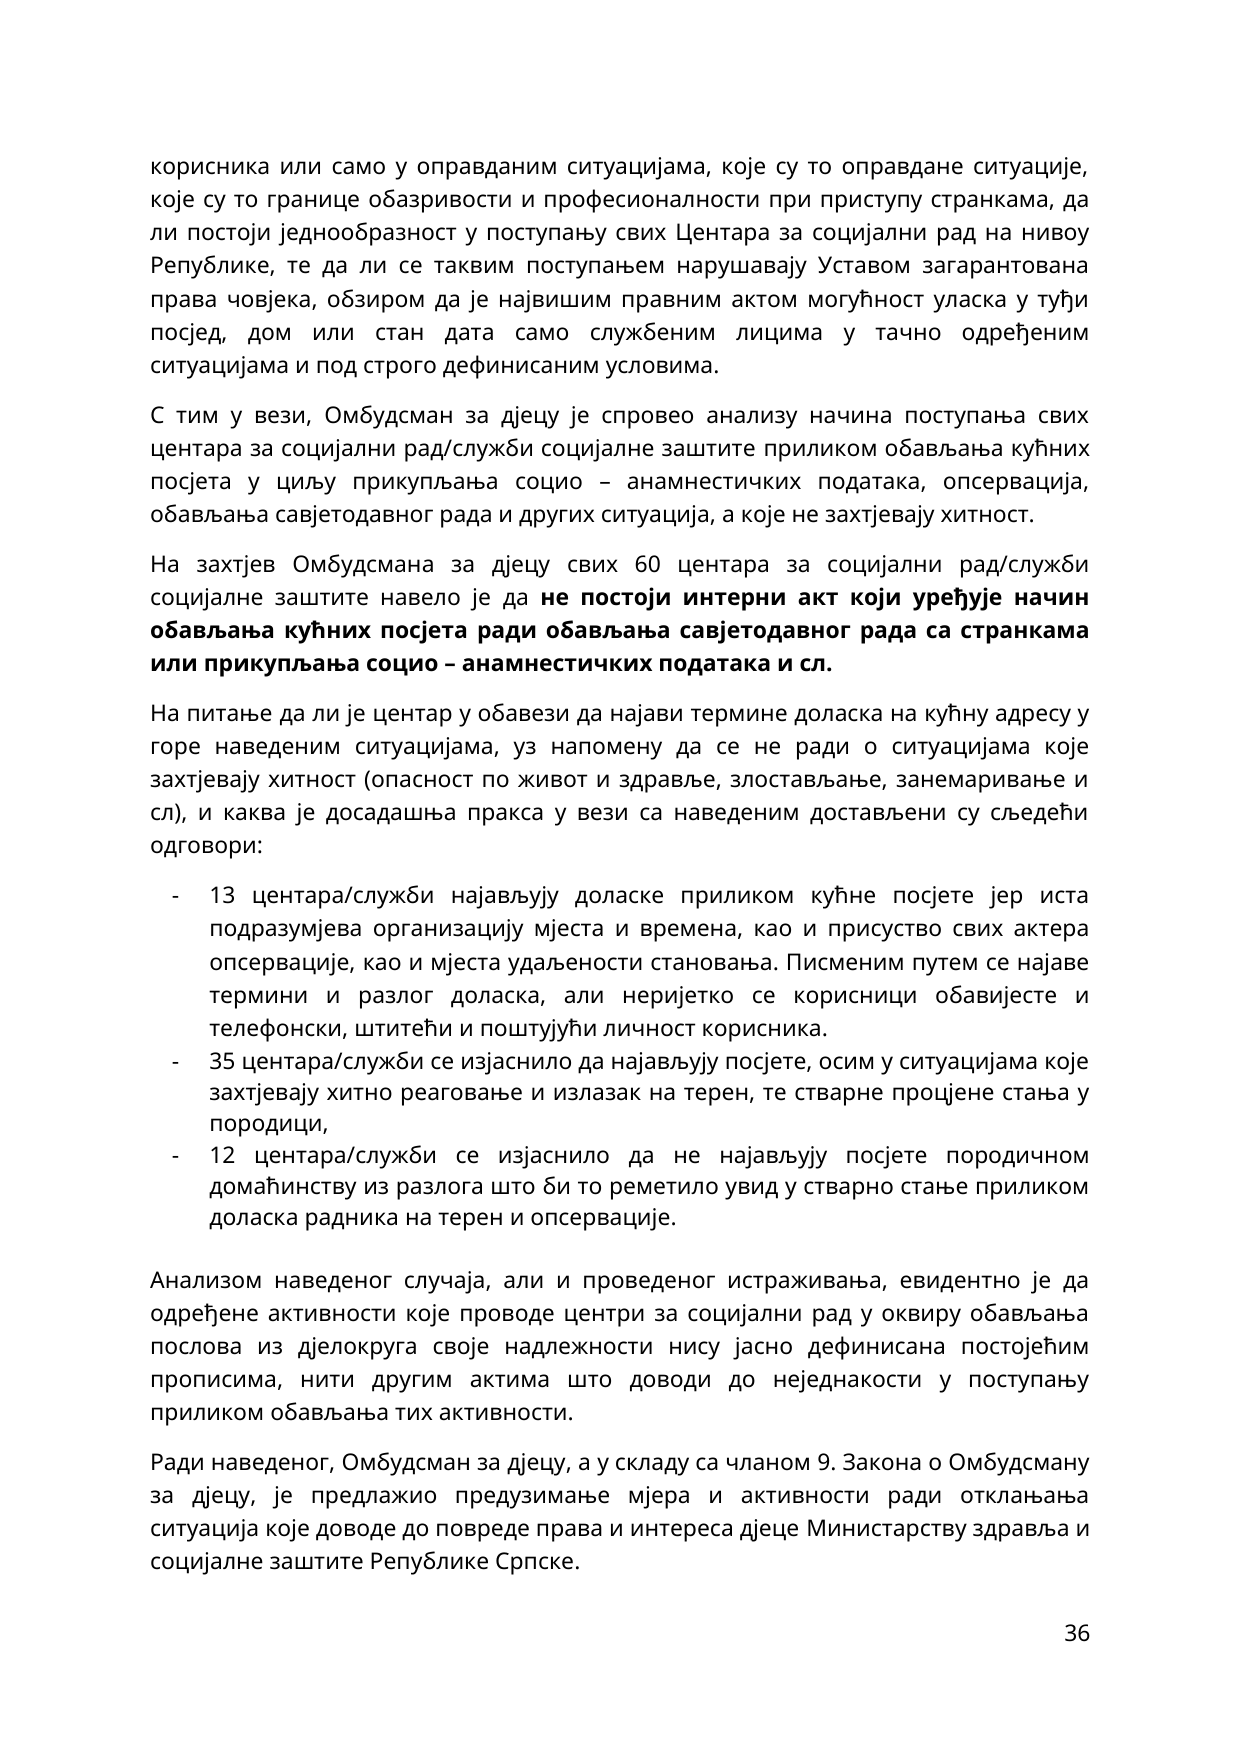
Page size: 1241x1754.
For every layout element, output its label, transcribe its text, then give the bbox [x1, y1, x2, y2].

list 12 центара/служби се изјаснило да не најављују посјете породичном домаћинству из разлога што би то реметило увид у стварно стање приликом доласка радника на терен и опсервације. [172, 1138, 1090, 1232]
text На питање да ли је центар у обавези да најави термине доласка на кућну адресу у горе наведеним ситуацијама, уз напомену да се не ради о ситуацијама које захтјевају хитност (опасност по живот и здравље, злостављање, занемаривање и сл), и каква је досадашња пракса у вези са наведеним достављени су сљедећи одговори: [150, 697, 1090, 861]
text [150, 150, 1090, 380]
list 13 центара/служби најављују доласке приликом кућне посјете јер иста подразумјева организацију мјеста и времена, као и присуство свих актера опсервације, као и мјеста удаљености становања. Писменим путем се најаве термини и разлог доласка, али неријетко се корисници обавијесте и телефонски, штитећи и поштујући личност корисника. [172, 879, 1090, 1043]
text Ради наведеног, Омбудсман за дјецу, а у складу са чланом 9. Закона о Омбудсману за дјецу, је предлажио предузимање мјера и активности ради отклањања ситуација које доводе до повреде права и интереса дјеце Министарству здравља и социјалне заштите Републике Српске. [150, 1446, 1090, 1576]
text Анализом наведеног случаја, али и проведеног истраживања, евидентно је да одређене активности које проводе центри за социјални рад у оквиру обављања послова из дјелокруга своје надлежности нису јасно дефинисана постојећим прописима, нити другим актима што доводи до неједнакости у поступању приликом обављања тих активности. [150, 1263, 1090, 1427]
text На захтјев Омбудсмана за дјецу свих 60 центара за социјални рад/служби социјалне заштите навело је да не постоји интерни акт који уређује начин обављања кућних посјета ради обављања савјетодавног рада са странкама или прикупљања социо – анамнестичких података и сл. [150, 548, 1090, 678]
text С тим у вези, Омбудсман за дјецу је спровео анализу начина поступања свих центара за социјални рад/служби социјалне заштите приликом обављања кућних посјета у циљу прикупљања социо – анамнестичких података, опсервација, обављања савјетодавног рада и других ситуација, а које не захтјевају хитност. [150, 398, 1090, 529]
list 35 центара/служби се изјаснило да најављују посјете, осим у ситуацијама које захтјевају хитно реаговање и излазак на терен, те стварне процјене стања у породици, [172, 1045, 1090, 1138]
